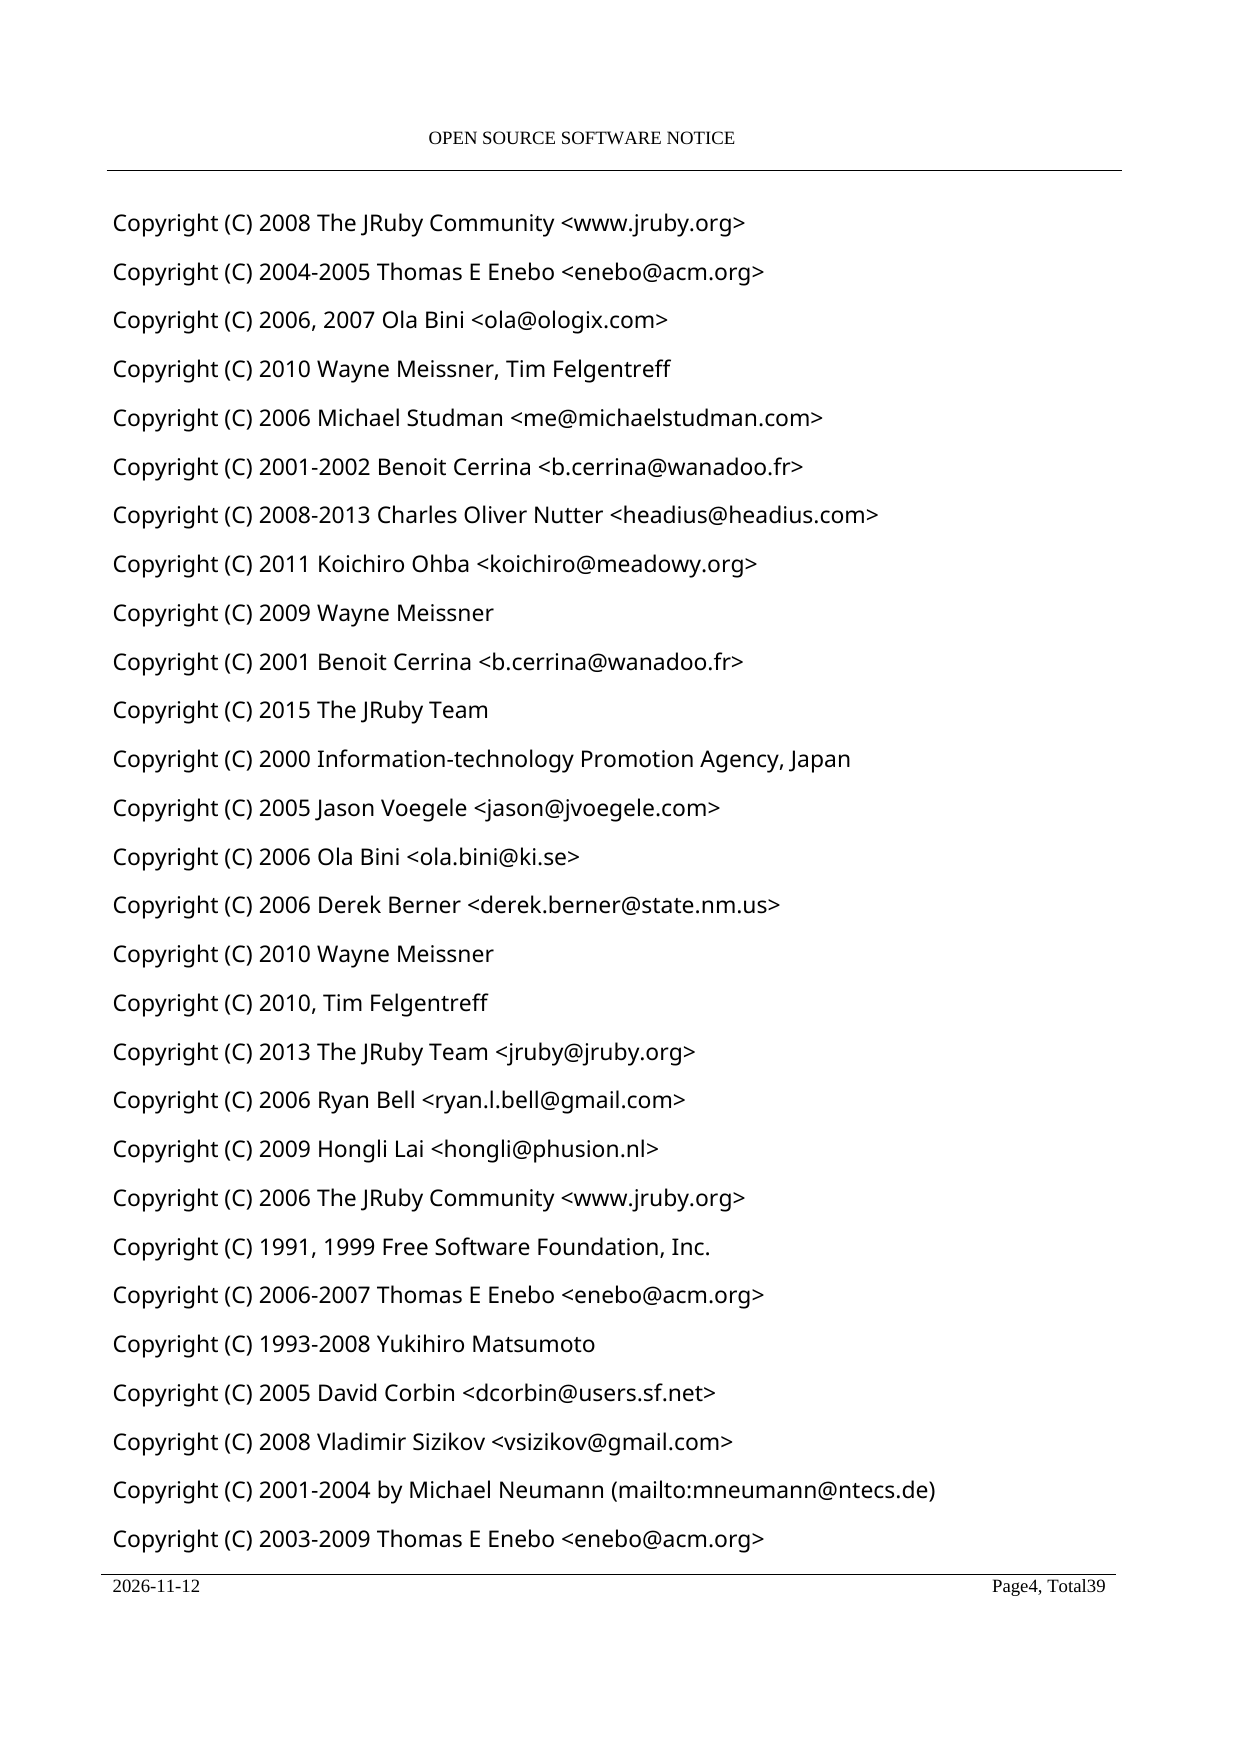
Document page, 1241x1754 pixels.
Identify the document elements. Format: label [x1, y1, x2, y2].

text [112, 206, 1128, 1555]
